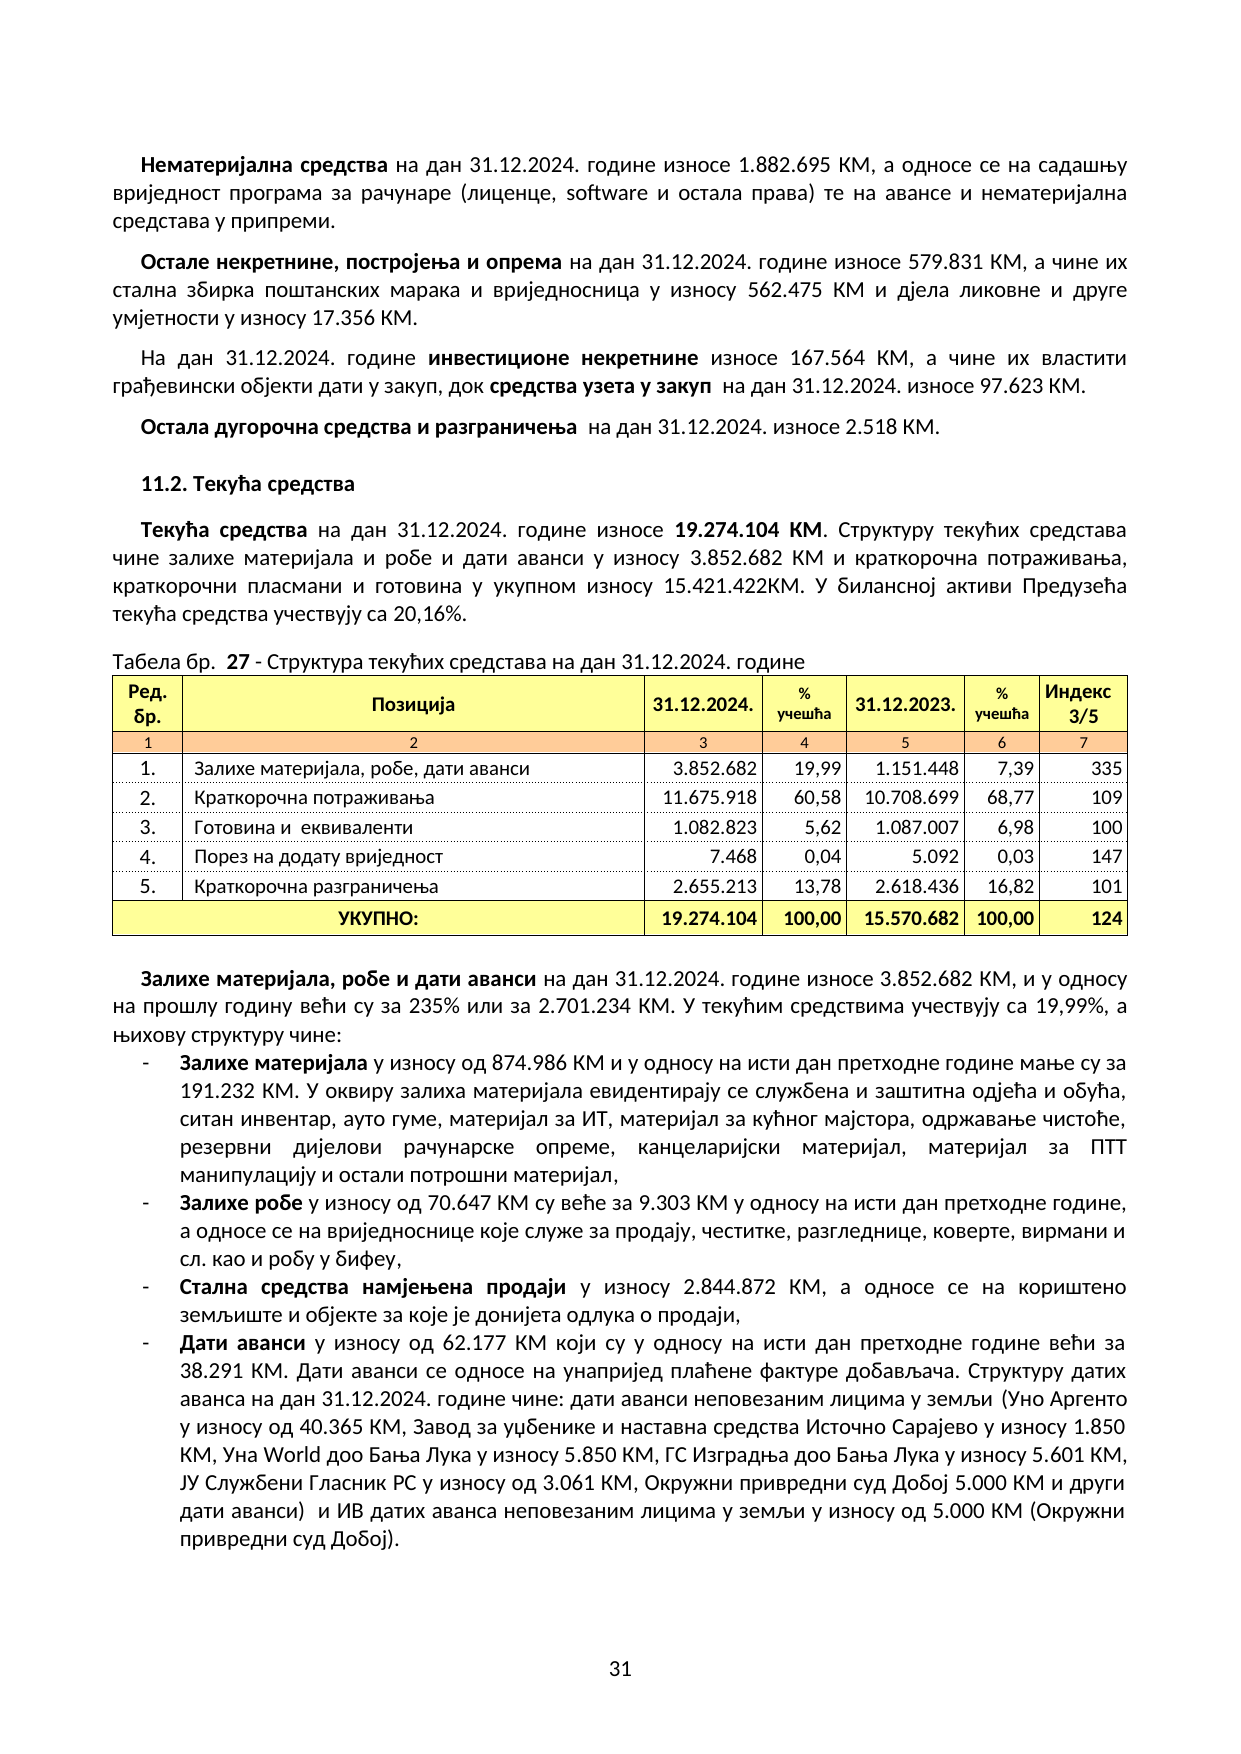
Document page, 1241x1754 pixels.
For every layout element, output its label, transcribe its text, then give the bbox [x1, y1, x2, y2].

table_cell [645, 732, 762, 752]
text Остала дугорочна средства и разграничења на дан 31.12.2024. износе 2.518 КМ. [112, 412, 1128, 440]
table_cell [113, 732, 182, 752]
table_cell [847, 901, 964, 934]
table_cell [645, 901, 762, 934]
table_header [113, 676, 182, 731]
list Залихе робе у износу од 70.647 КМ су веће за 9.303 КМ у односу на исти дан претходне године, а односе се на вриједноснице које служе за продају, честитке, разгледнице, коверте, вирмани и сл. као и робу у бифеу, [142, 1188, 1128, 1272]
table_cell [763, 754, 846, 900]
list Стална средства намјењена продаји у износу 2.844.872 КМ, а односе се на кориштено земљиште и објекте за које је донијета одлука о продаји, [142, 1272, 1128, 1328]
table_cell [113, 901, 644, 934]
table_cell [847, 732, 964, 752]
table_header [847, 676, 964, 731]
text Остале некретнине, постројења и опрема на дан 31.12.2024. године износе 579.831 КМ, а чине их стална збирка поштанских марака и вриједносница у износу 562.475 КМ и дјела ликовне и друге умјетности у износу 17.356 КМ. [112, 247, 1128, 331]
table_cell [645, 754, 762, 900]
text Нематеријална средства на дан 31.12.2024. године износе 1.882.695 КМ, а односе се на садашњу вриједност програма за рачунаре (лиценце, software и остала права) те на авансе и нематеријална средстава у припреми. [112, 150, 1128, 234]
text Залихе материјала, робе и дати аванси на дан 31.12.2024. године износе 3.852.682 КМ, и у односу на прошлу годину већи су за 235% или за 2.701.234 КМ. У текућим средствима учествују са 19,99%, а њихову структуру чине: [112, 964, 1128, 1048]
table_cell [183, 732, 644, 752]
list Дати аванси у износу од 62.177 КМ који су у односу на исти дан претходне године већи за 38.291 КМ. Дати аванси се односе на унапријед плаћене фактуре добављача. Структуру датих аванса на дан 31.12.2024. године чине: дати аванси неповезаним лицима у земљи (Уно Аргенто у износу од 40.365 КМ, Завод за уџбенике и наставна средства Источно Сарајево у износу 1.850 КМ, Уна World доо Бања Лука у износу 5.850 КМ, ГС Изградња доо Бања Лука у износу 5.601 КМ, ЈУ Службени Гласник РС у износу од 3.061 КМ, Окружни привредни суд Добој 5.000 КМ и други дати аванси) и ИВ датих аванса неповезаним лицима у земљи у износу од 5.000 КМ (Окружни привредни суд Добој). [142, 1328, 1128, 1552]
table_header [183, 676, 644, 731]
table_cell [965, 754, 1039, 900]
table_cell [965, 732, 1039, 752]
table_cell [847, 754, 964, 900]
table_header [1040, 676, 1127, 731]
subtitle 11.2. Текућа средства [141, 469, 1128, 497]
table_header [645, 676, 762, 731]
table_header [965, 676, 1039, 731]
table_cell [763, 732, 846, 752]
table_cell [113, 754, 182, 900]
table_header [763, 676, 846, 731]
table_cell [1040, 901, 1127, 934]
text Текућа средства на дан 31.12.2024. године износе 19.274.104 КМ. Структуру текућих средстава чине залихе материјала и робе и дати аванси у износу 3.852.682 КМ и краткорочна потраживања, краткорочни пласмани и готовина у укупном износу 15.421.422КМ. У билансној активи Предузећа текућа средства учествују са 20,16%. [112, 515, 1128, 627]
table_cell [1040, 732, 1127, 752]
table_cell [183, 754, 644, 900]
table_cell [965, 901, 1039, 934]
text На дан 31.12.2024. године инвестиционе некретнине износе 167.564 КМ, а чине их властити грађевински објекти дати у закуп, док средства узета у закуп на дан 31.12.2024. износе 97.623 КМ. [112, 343, 1128, 399]
text Табела бр. 27 - Структура текућих средстава на дан 31.12.2024. године [112, 647, 1128, 675]
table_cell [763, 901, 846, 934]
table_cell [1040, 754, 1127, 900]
list Залихе материјала у износу од 874.986 КМ и у односу на исти дан претходне године мање су за 191.232 КМ. У оквиру залиха материјала евидентирају се службена и заштитна одјећа и обућа, ситан инвентар, ауто гуме, материјал за ИТ, материјал за кућног мајстора, одржавање чистоће, резервни дијелови рачунарске опреме, канцеларијски материјал, материјал за ПТТ манипулацију и остали потрошни материјал, [142, 1048, 1128, 1188]
